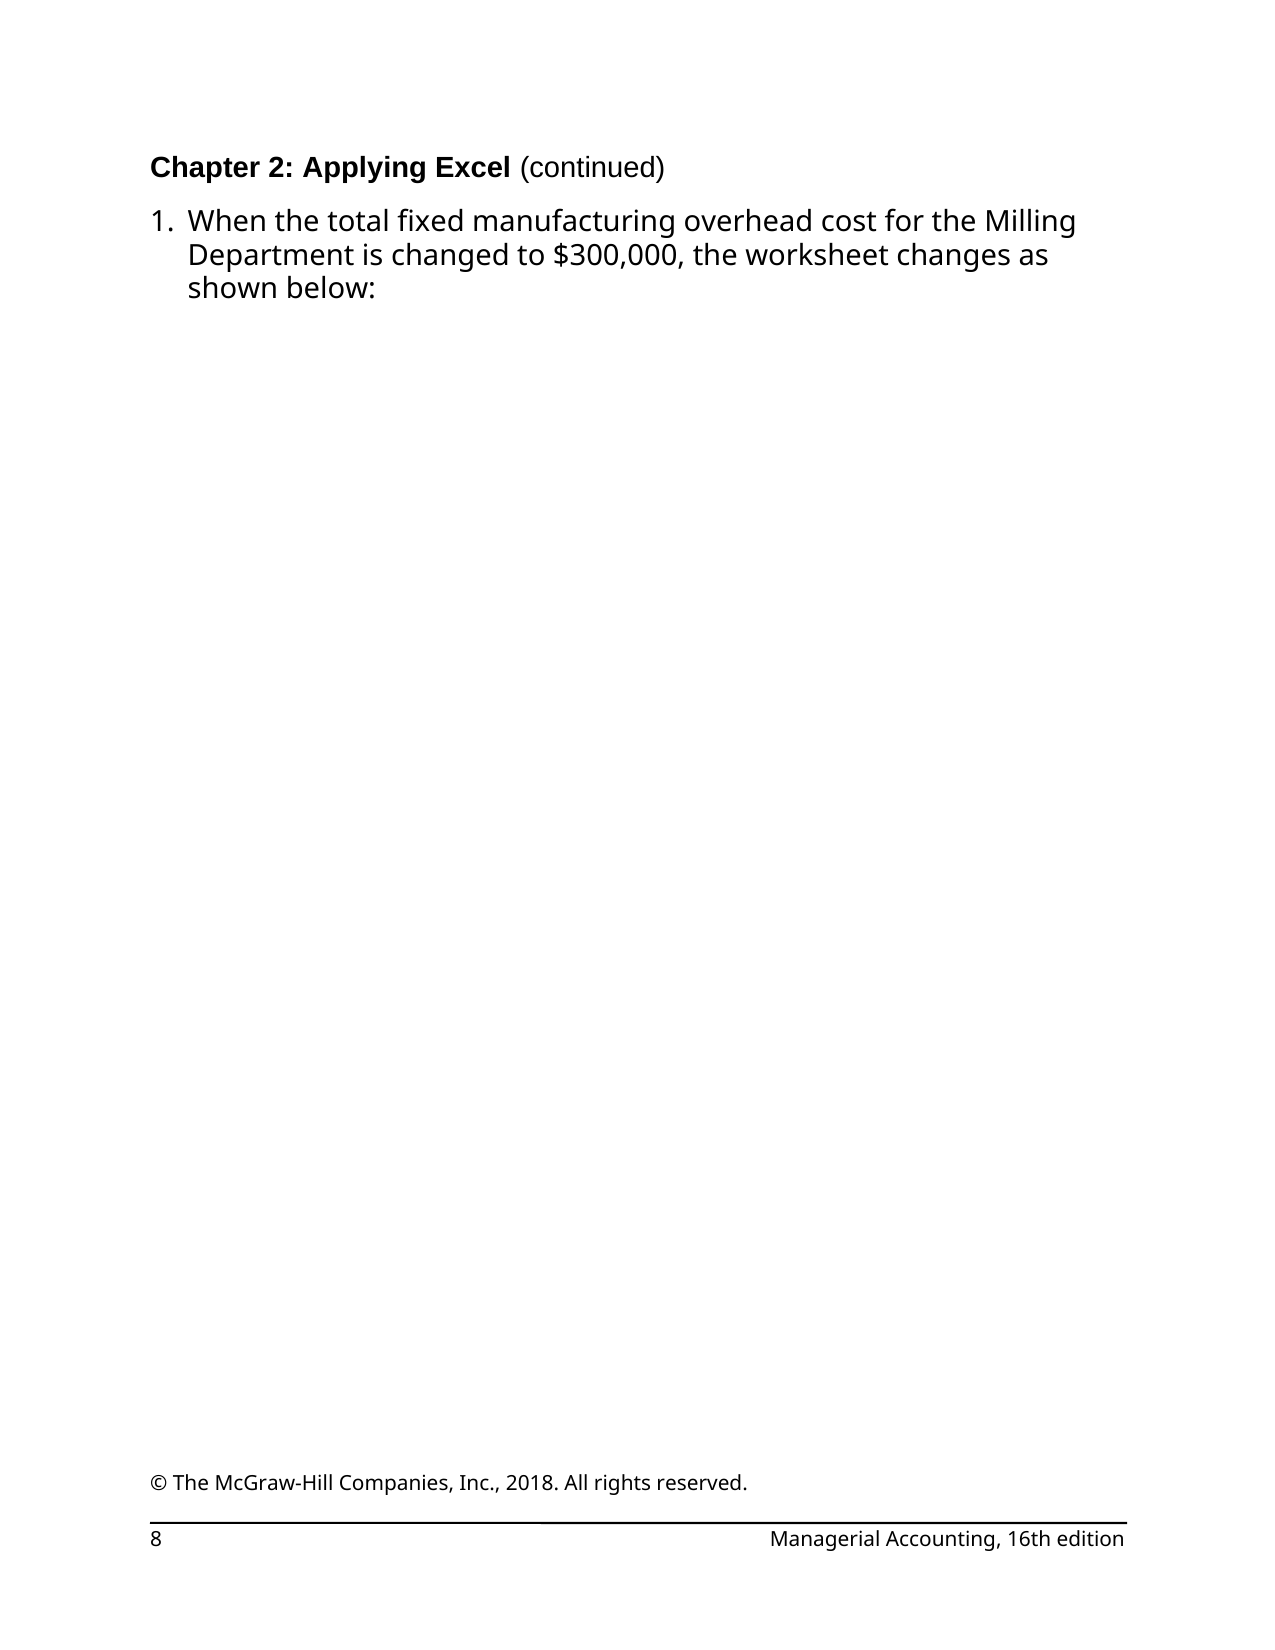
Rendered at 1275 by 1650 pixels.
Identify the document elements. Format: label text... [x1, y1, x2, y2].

text Chapter 2: Applying Excel (continued) [150, 150, 1125, 183]
text 1. When the total fixed manufacturing overhead cost for the Milling Department is changed to $300,000, the worksheet changes as shown below: [150, 205, 1125, 305]
